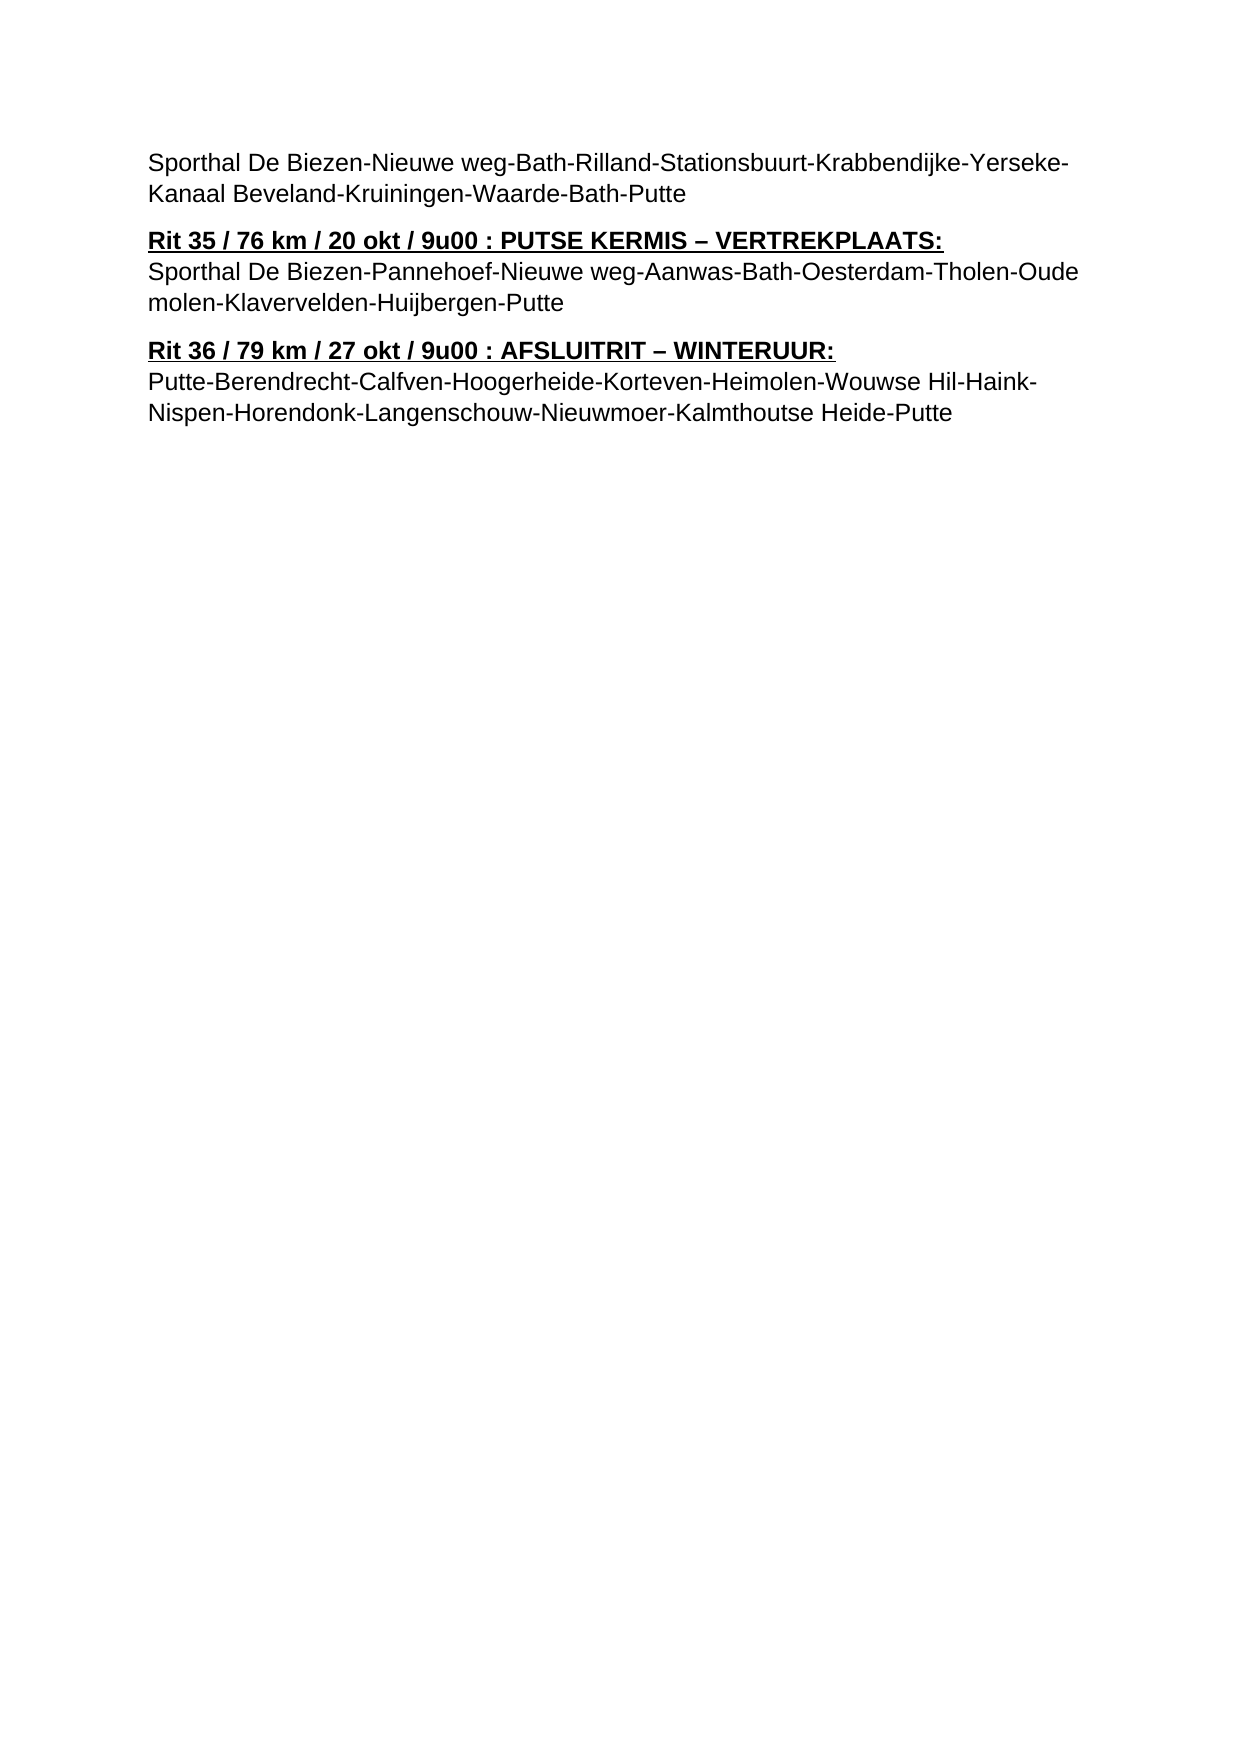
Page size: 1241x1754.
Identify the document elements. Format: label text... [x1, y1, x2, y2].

text Rit 36 / 79 km / 27 okt / 9u00 : AFSLUITRIT – WINTERUUR: [148, 336, 1093, 365]
text Sporthal De Biezen-Pannehoef-Nieuwe weg-Aanwas-Bath-Oesterdam-Tholen-Oude molen-Klavervelden-Huijbergen-Putte [148, 257, 1093, 317]
text Sporthal De Biezen-Nieuwe weg-Bath-Rilland-Stationsbuurt-Krabbendijke-Yerseke-Kanaal Beveland-Kruiningen-Waarde-Bath-Putte [148, 148, 1093, 207]
text Putte-Berendrecht-Calfven-Hoogerheide-Korteven-Heimolen-Wouwse Hil-Haink-Nispen-Horendonk-Langenschouw-Nieuwmoer-Kalmthoutse Heide-Putte [148, 367, 1093, 427]
text Rit 35 / 76 km / 20 okt / 9u00 : PUTSE KERMIS – VERTREKPLAATS: [148, 226, 1093, 255]
